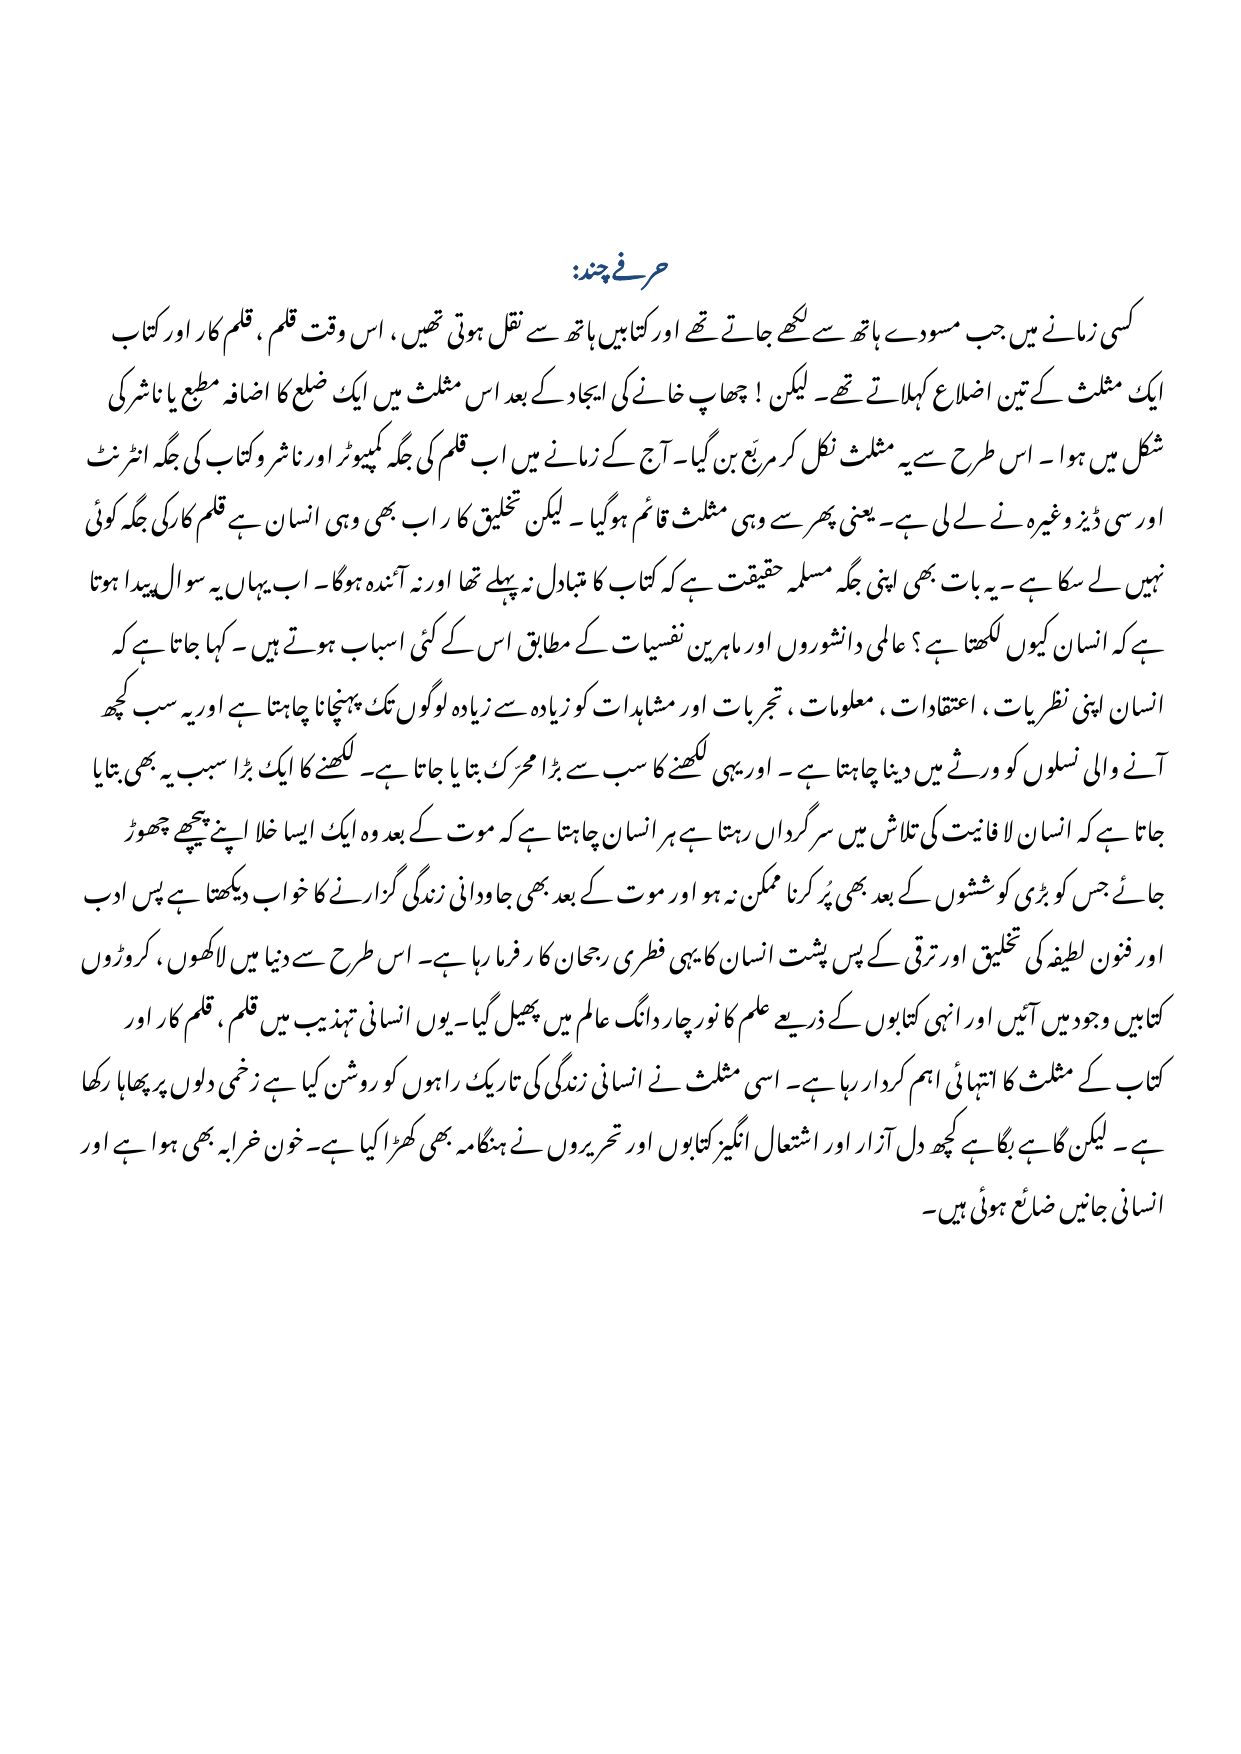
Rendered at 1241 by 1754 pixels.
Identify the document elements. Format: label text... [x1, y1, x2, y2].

subtitle حرفے چند: [75, 231, 1165, 294]
text کسی زمانے میں جب مسودے ہاتھ سے لکھے جاتے تھے اور کتابیں ہاتھ سے نقل ہوتی تھیں ، اس وقت قلم ، قلم کار اور کتاب ایک مثلث کے تین اضلاع کہلاتے تھے۔ لیکن ! چھاپ خانے کی ایجاد کے بعد اس مثلث میں ایک ضلع کا اضافہ مطبع یا ناشر کی شکل میں ہوا ۔ اس طرح سے یہ مثلث نکل کر مربّع بن گیا۔ آج کے زمانے میں اب قلم کی جگہ کمپیوٹر اور ناشر وکتاب کی جگہ انٹر نٹ اور سی ڈیز وغیرہ نے لے لی ہے۔ یعنی پھر سے وہی مثلث قائم ہوگیا ۔ لیکن تخلیق کا ر اب بھی وہی انسان ہے قلم کارکی جگہ کوئی نہیں لے سکا ہے ۔ یہ بات بھی اپنی جگہ مسلمہ حقیقت ہے کہ کتاب کا متبادل نہ پہلے تھا اور نہ آئندہ ہوگا۔ اب یہاں یہ سوال پیدا ہوتا ہے کہ انسان کیوں لکھتا ہے ؟ عالمی دانشوروں اور ماہرین نفسیات کے مطابق اس کے کئی اسباب ہوتے ہیں ۔ کہا جاتا ہے کہ انسان اپنی نظریات ، اعتقادات ، معلومات ، تجربات اور مشاہدات کو زیادہ سے زیادہ لوگوں تک پہنچانا چاہتا ہے اور یہ سب کچھ آنے والی نسلوں کو ورثے میں دینا چاہتا ہے ۔ اور یہی لکھنے کا سب سے بڑا محرّک بتا یا جاتا ہے۔ لکھنے کا ایک بڑا سبب یہ بھی بتایا جاتا ہے کہ انسان لا فانیت کی تلاش میں سر گرداں رہتا ہے ہر انسان چاہتا ہے کہ موت کے بعد وہ ایک ایسا خلا اپنے پیچھے چھوڑ جائے جس کو بڑی کوششوں کے بعد بھی پُر کرنا ممکن نہ ہو اور موت کے بعد بھی جاودانی زندگی گزارنے کا خواب دیکھتا ہے پس ادب اور فنون لطیفہ کی تخلیق اور ترقی کے پس پشت انسان کا یہی فطری رجحان کا ر فرما رہا ہے۔ اس طرح سے دنیا میں لاکھوں ، کروڑوں کتابیں وجود میں آئیں اور انہی کتابوں کے ذریعے علم کا نور چار دانگ عالم میں پھیل گیا۔ یوں انسانی تہذیب میں قلم ، قلم کار اور کتاب کے مثلث کا انتہائی اہم کردار رہا ہے۔ اسی مثلث نے انسانی زندگی کی تاریک راہوں کو روشن کیا ہے زخمی دلوں پر پھاہا رکھا ہے ۔ لیکن گاہے بگاہے کچھ دل آزار اور اشتعال انگیز کتابوں اور تحریروں نے ہنگامہ بھی کھڑا کیا ہے۔خون خرابہ بھی ہوا ہے اور انسانی جانیں ضائع ہوئی ہیں۔ [75, 294, 1165, 1231]
